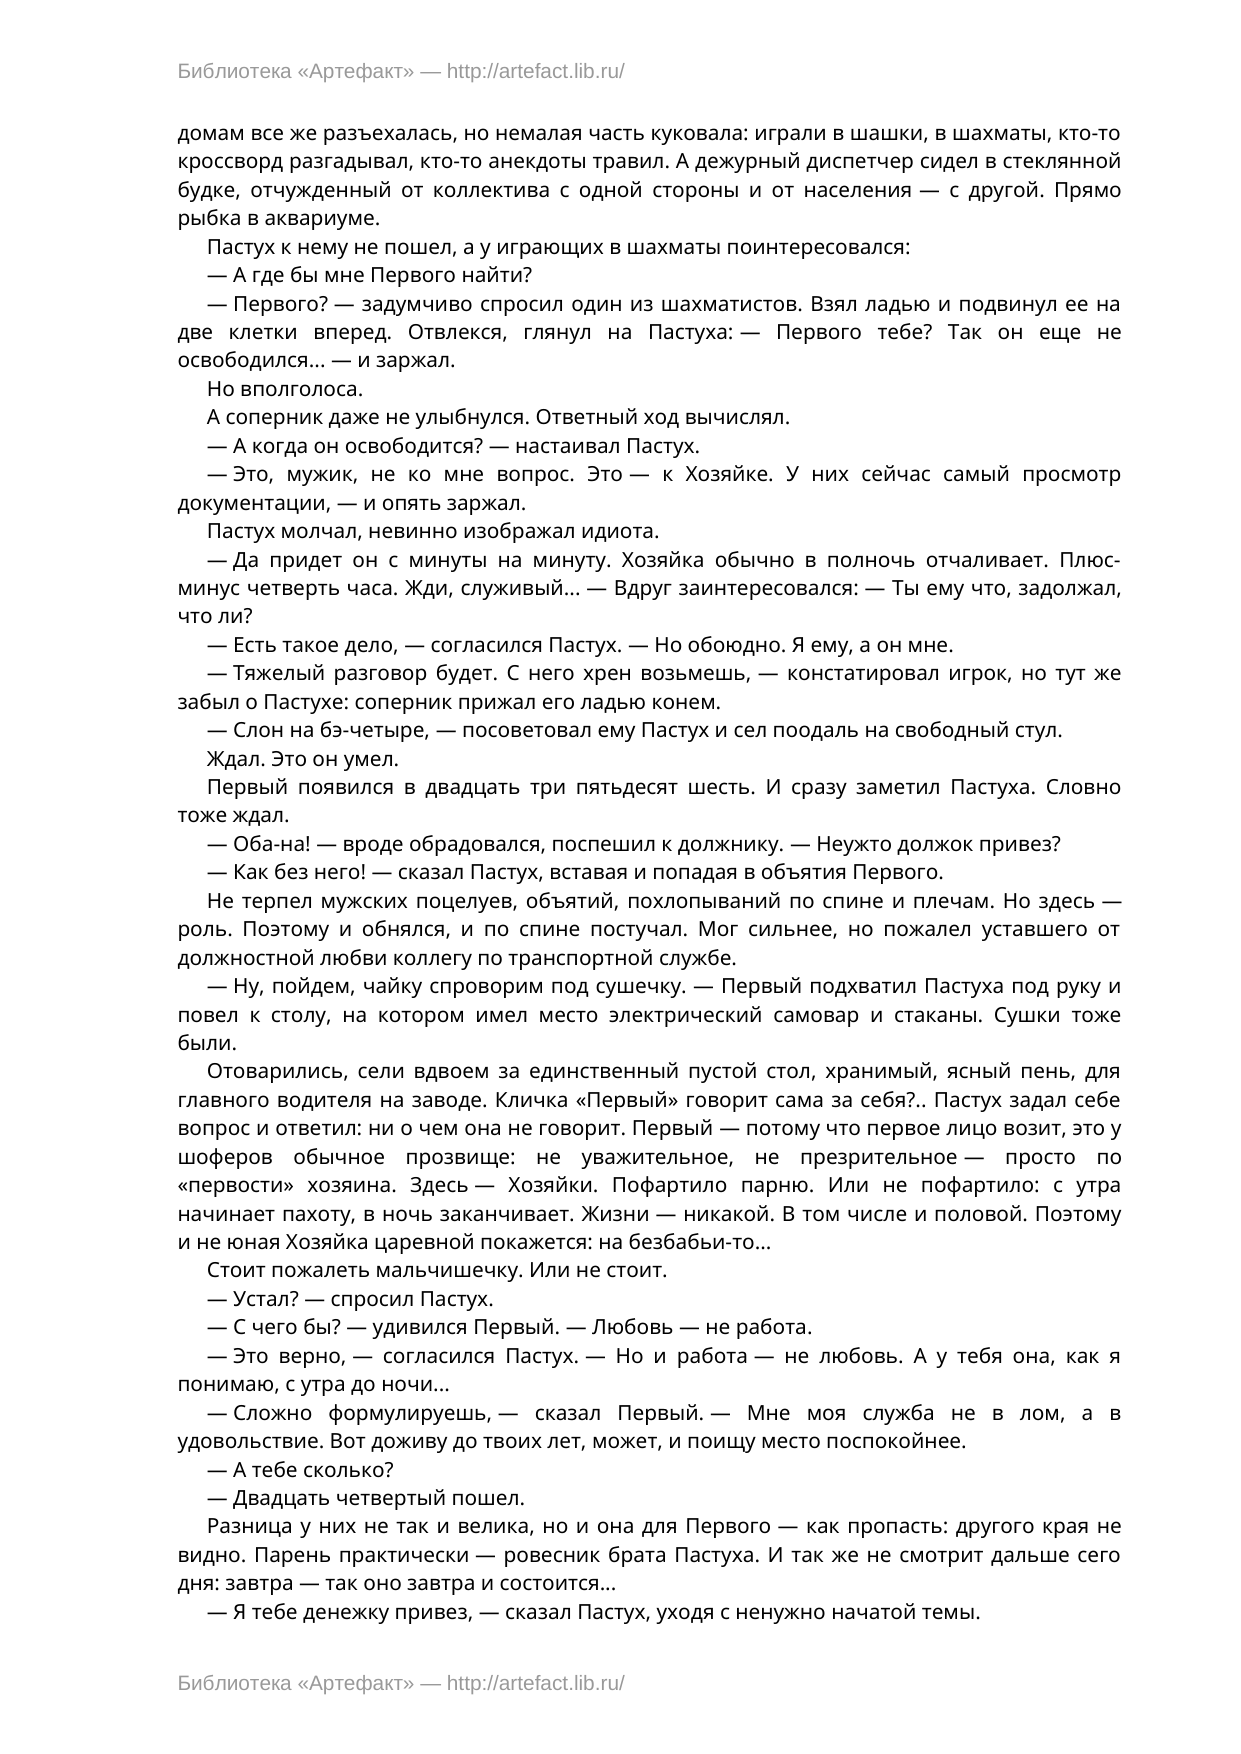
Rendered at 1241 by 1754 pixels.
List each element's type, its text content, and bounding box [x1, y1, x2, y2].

text — Устал? — спросил Пастух. [177, 1284, 1122, 1312]
text — А когда он освободится? — настаивал Пастух. [177, 431, 1122, 459]
text Отоварились, сели вдвоем за единственный пустой стол, хранимый, ясный пень, для главного водителя на заводе. Кличка «Первый» говорит сама за себя?.. Пастух задал себе вопрос и ответил: ни о чем она не говорит. Первый — потому что первое лицо возит, это у шоферов обычное прозвище: не уважительное, не презрительное — просто по «первости» хозяина. Здесь — Хозяйки. Пофартило парню. Или не пофартило: с утра начинает пахоту, в ночь заканчивает. Жизни — никакой. В том числе и половой. Поэтому и не юная Хозяйка царевной покажется: на безбабьи-то... [177, 1057, 1122, 1256]
text — С чего бы? — удивился Первый. — Любовь — не работа. [177, 1312, 1122, 1341]
text — Тяжелый разговор будет. С него хрен возьмешь, — констатировал игрок, но тут же забыл о Пастухе: соперник прижал его ладью конем. [177, 658, 1122, 715]
text — А тебе сколько? [177, 1455, 1122, 1483]
text Ждал. Это он умел. [177, 744, 1122, 772]
text — Слон на бэ-четыре, — посоветовал ему Пастух и сел поодаль на свободный стул. [177, 715, 1122, 744]
text — Есть такое дело, — согласился Пастух. — Но обоюдно. Я ему, а он мне. [177, 630, 1122, 658]
text — Это, мужик, не ко мне вопрос. Это — к Хозяйке. У них сейчас самый просмотр документации, — и опять заржал. [177, 459, 1122, 516]
text — Как без него! — сказал Пастух, вставая и попадая в объятия Первого. [177, 857, 1122, 886]
text А соперник даже не улыбнулся. Ответный ход вычислял. [177, 402, 1122, 431]
text Пастух к нему не пошел, а у играющих в шахматы поинтересовался: [177, 232, 1122, 260]
text — Да придет он с минуты на минуту. Хозяйка обычно в полночь отчаливает. Плюс-минус четверть часа. Жди, служивый... — Вдруг заинтересовался: — Ты ему что, задолжал, что ли? [177, 545, 1122, 630]
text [177, 118, 1122, 232]
text — Это верно, — согласился Пастух. — Но и работа — не любовь. А у тебя она, как я понимаю, с утра до ночи... [177, 1341, 1122, 1398]
text — А где бы мне Первого найти? [177, 260, 1122, 289]
text Разница у них не так и велика, но и она для Первого — как пропасть: другого края не видно. Парень практически — ровесник брата Пастуха. И так же не смотрит дальше сего дня: завтра — так оно завтра и состоится... [177, 1512, 1122, 1597]
text — Я тебе денежку привез, — сказал Пастух, уходя с ненужно начатой темы. [177, 1597, 1122, 1625]
text Но вполголоса. [177, 374, 1122, 402]
text Первый появился в двадцать три пятьдесят шесть. И сразу заметил Пастуха. Словно тоже ждал. [177, 772, 1122, 829]
text Не терпел мужских поцелуев, объятий, похлопываний по спине и плечам. Но здесь — роль. Поэтому и обнялся, и по спине постучал. Мог сильнее, но пожалел уставшего от должностной любви коллегу по транспортной службе. [177, 886, 1122, 971]
text — Первого? — задумчиво спросил один из шахматистов. Взял ладью и подвинул ее на две клетки вперед. Отвлекся, глянул на Пастуха: — Первого тебе? Так он еще не освободился... — и заржал. [177, 289, 1122, 374]
text Стоит пожалеть мальчишечку. Или не стоит. [177, 1256, 1122, 1284]
text — Двадцать четвертый пошел. [177, 1483, 1122, 1512]
text — Ну, пойдем, чайку спроворим под сушечку. — Первый подхватил Пастуха под руку и повел к столу, на котором имел место электрический самовар и стаканы. Сушки тоже были. [177, 971, 1122, 1057]
text — Оба-на! — вроде обрадовался, поспешил к должнику. — Неужто должок привез? [177, 829, 1122, 857]
text Пастух молчал, невинно изображал идиота. [177, 516, 1122, 545]
text — Сложно формулируешь, — сказал Первый. — Мне моя служба не в лом, а в удовольствие. Вот доживу до твоих лет, может, и поищу место поспокойнее. [177, 1398, 1122, 1455]
